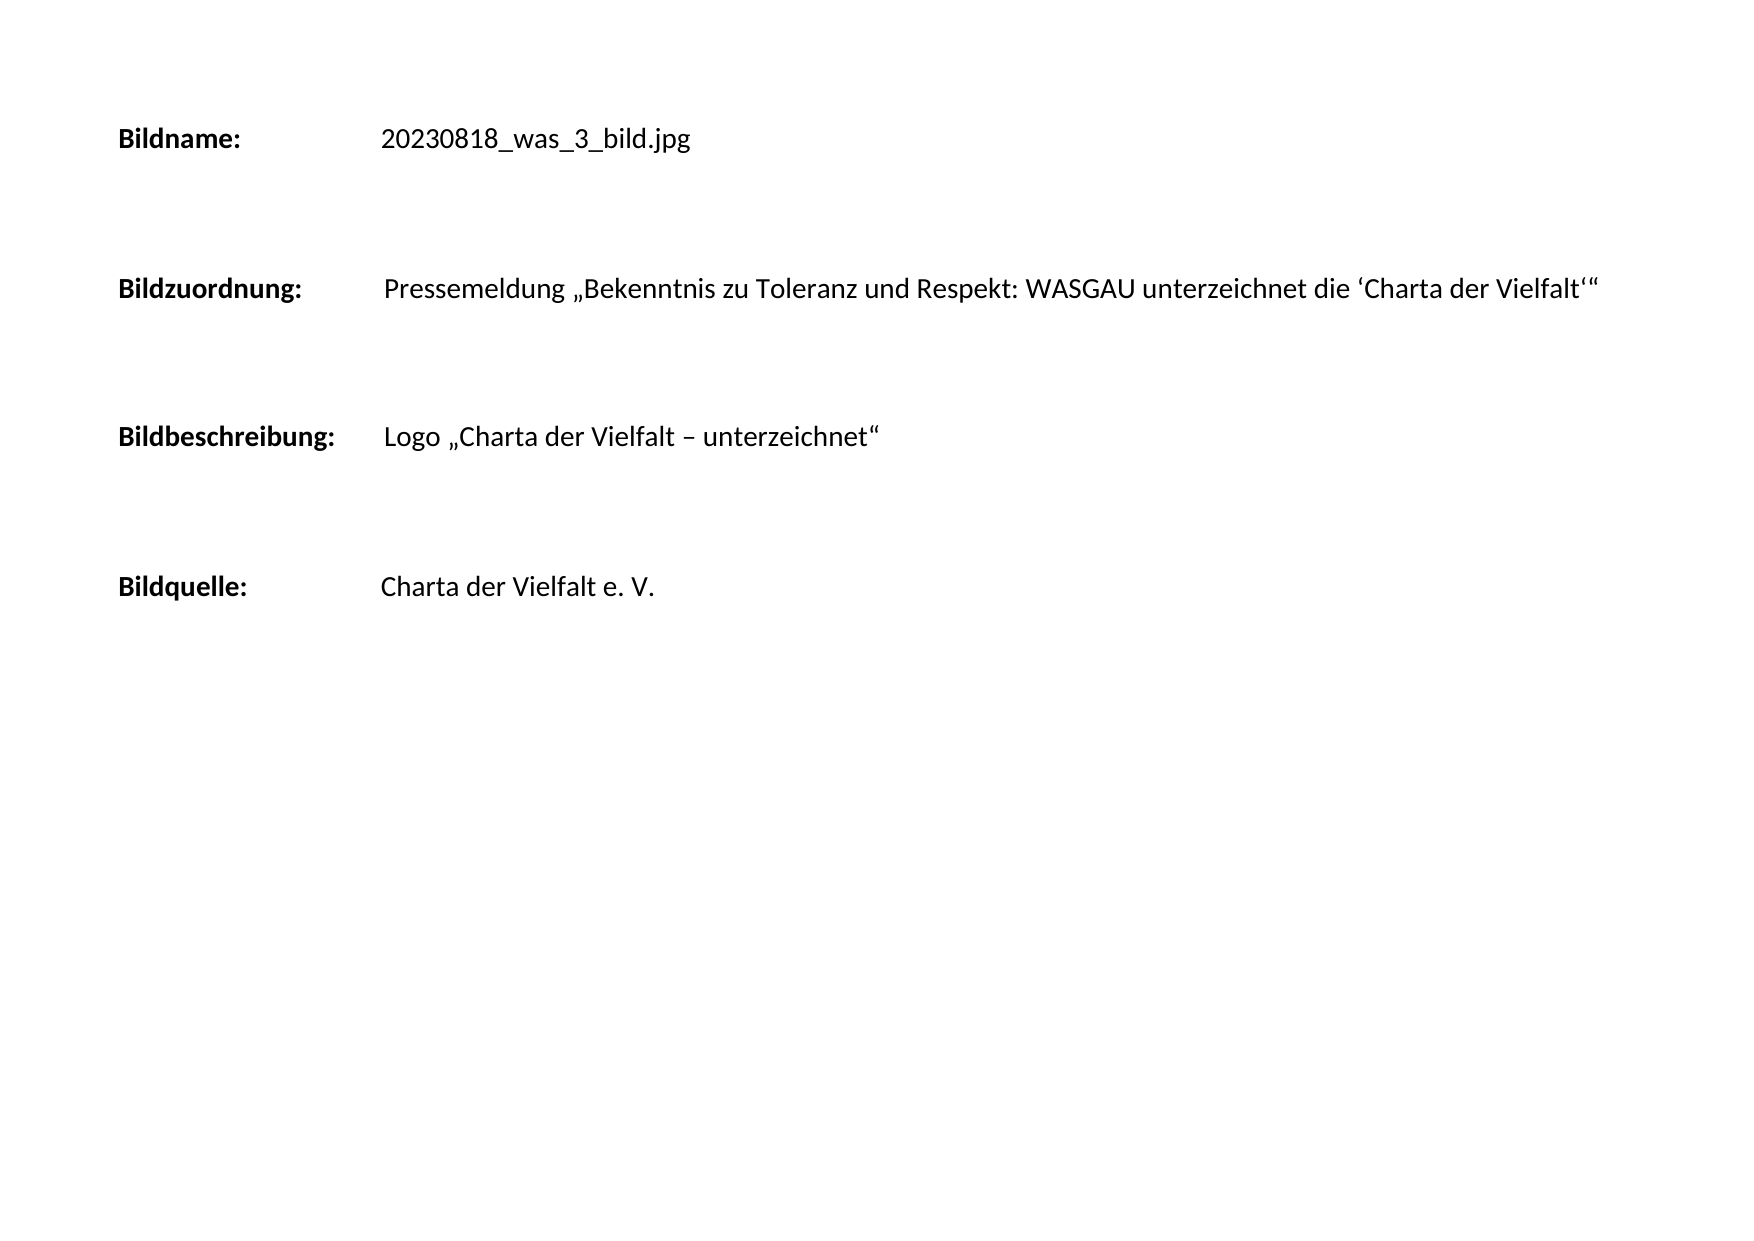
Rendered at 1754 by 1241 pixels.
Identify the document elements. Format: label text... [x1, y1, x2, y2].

text Bildquelle: Charta der Vielfalt e. V. [118, 566, 1636, 604]
text Bildbeschreibung: Logo „Charta der Vielfalt – unterzeichnet“ [118, 418, 1636, 454]
text Bildname: 20230818_was_3_bild.jpg [118, 118, 1636, 156]
text Bildzuordnung: Pressemeldung „Bekenntnis zu Toleranz und Respekt: WASGAU unterzeichnet die ‘Charta der Vielfalt‘“ [118, 268, 1658, 306]
